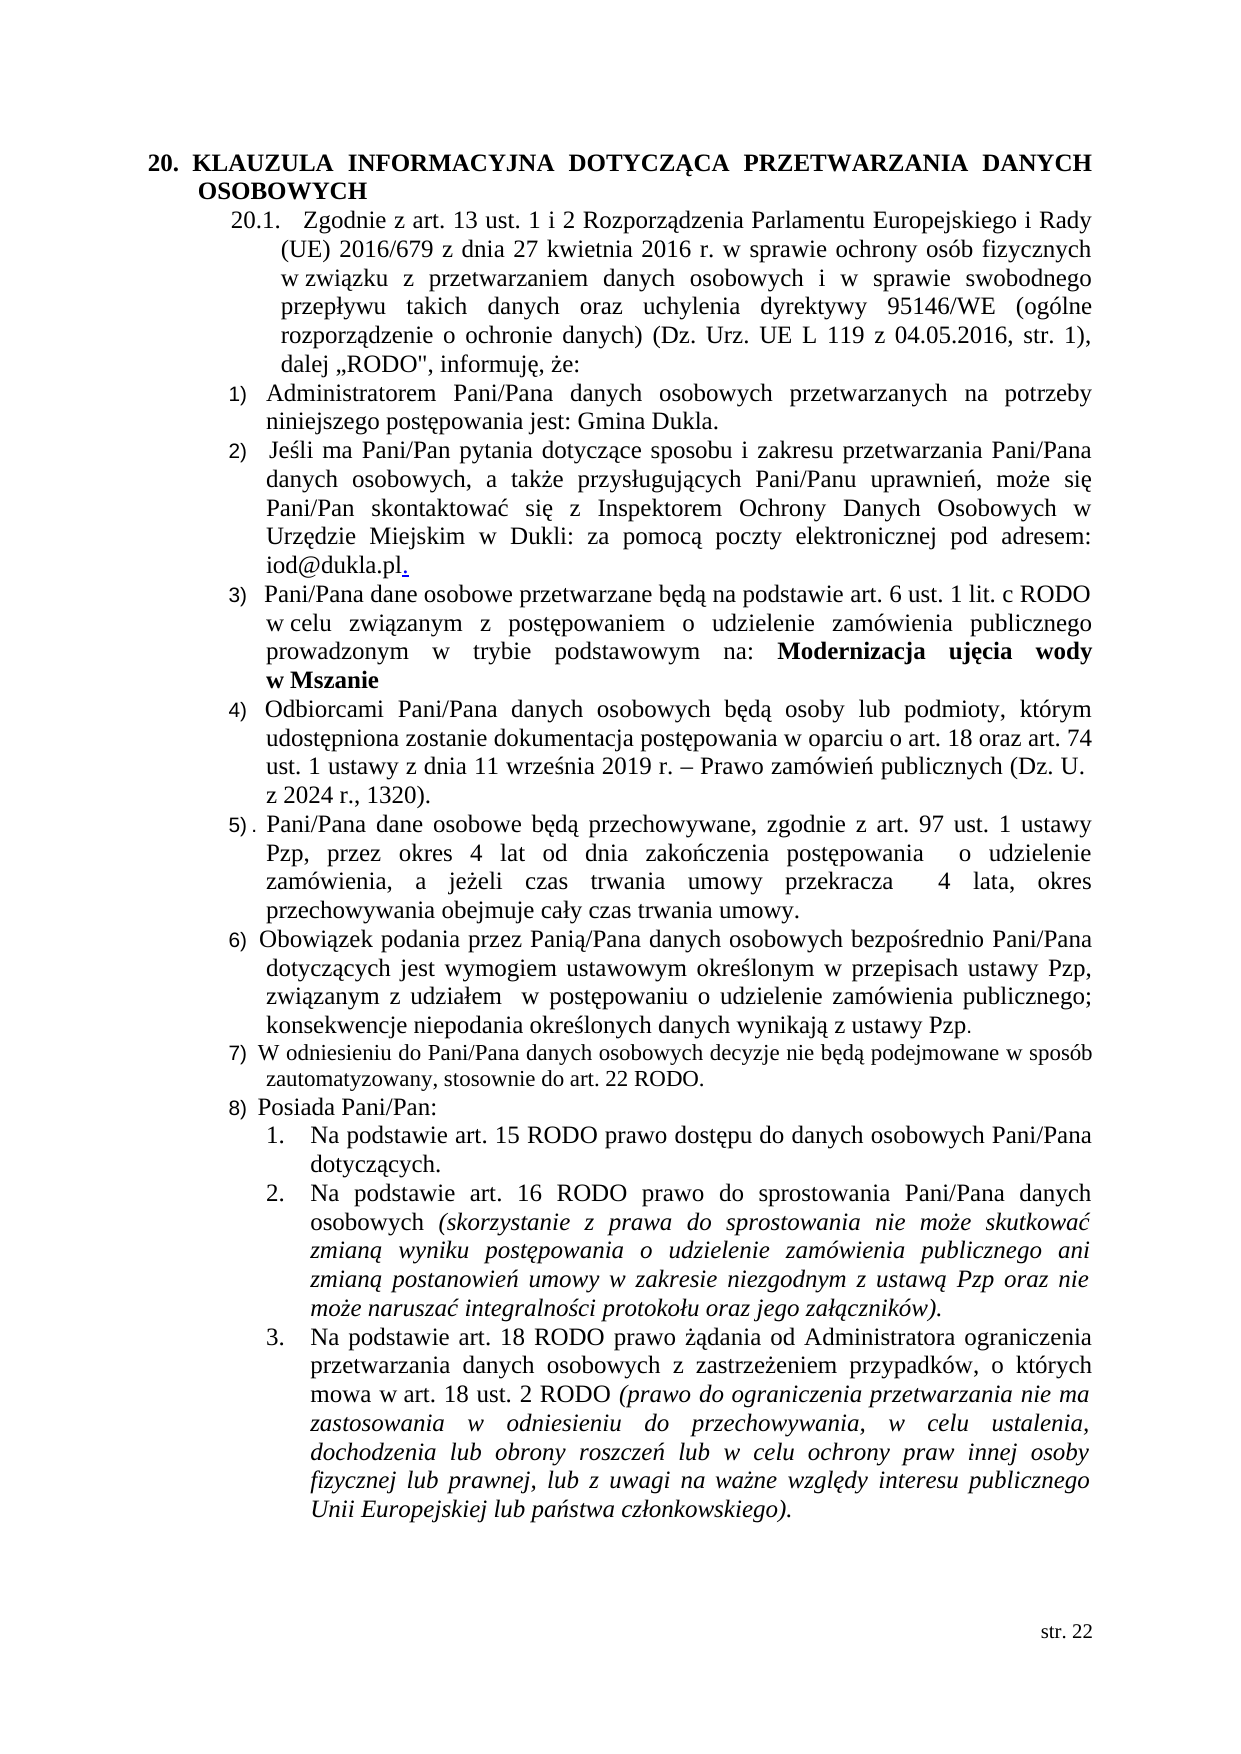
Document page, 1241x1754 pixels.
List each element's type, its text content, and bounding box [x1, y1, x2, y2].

list Odbiorcami Pani/Pana danych osobowych będą osoby lub podmioty, którym udostępniona zostanie dokumentacja postępowania w oparciu o art. 18 oraz art. 74 ust. 1 ustawy z dnia 11 września 2019 r. – Prawo zamówień publicznych (Dz. U. z 2024 r., 1320). [228, 694, 1093, 809]
list . Pani/Pana dane osobowe będą przechowywane, zgodnie z art. 97 ust. 1 ustawy Pzp, przez okres 4 lat od dnia zakończenia postępowania o udzielenie zamówienia, a jeżeli czas trwania umowy przekracza 4 lata, okres przechowywania obejmuje cały czas trwania umowy. [228, 809, 1093, 924]
list Na podstawie art. 15 RODO prawo dostępu do danych osobowych Pani/Pana dotyczących. [266, 1120, 1093, 1178]
text KLAUZULA INFORMACYJNA DOTYCZĄCA PRZETWARZANIA DANYCH OSOBOWYCH [148, 148, 1093, 205]
list Posiada Pani/Pan: [228, 1092, 1093, 1120]
list Pani/Pana dane osobowe przetwarzane będą na podstawie art. 6 ust. 1 lit. c RODO w celu związanym z postępowaniem o udzielenie zamówienia publicznego prowadzonym w trybie podstawowym na: Modernizacja ujęcia wody w Mszanie [228, 579, 1093, 694]
list Jeśli ma Pani/Pan pytania dotyczące sposobu i zakresu przetwarzania Pani/Pana danych osobowych, a także przysługujących Pani/Panu uprawnień, może się Pani/Pan skontaktować się z Inspektorem Ochrony Danych Osobowych w Urzędzie Miejskim w Dukli: za pomocą poczty elektronicznej pod adresem: iod@dukla.pl. [228, 435, 1093, 579]
list Obowiązek podania przez Panią/Pana danych osobowych bezpośrednio Pani/Pana dotyczących jest wymogiem ustawowym określonym w przepisach ustawy Pzp, związanym z udziałem w postępowaniu o udzielenie zamówienia publicznego; konsekwencje niepodania określonych danych wynikają z ustawy Pzp. [228, 924, 1093, 1039]
list W odniesieniu do Pani/Pana danych osobowych decyzje nie będą podejmowane w sposób zautomatyzowany, stosownie do art. 22 RODO. [228, 1039, 1093, 1092]
list Zgodnie z art. 13 ust. 1 i 2 Rozporządzenia Parlamentu Europejskiego i Rady (UE) 2016/679 z dnia 27 kwietnia 2016 r. w sprawie ochrony osób fizycznych w związku z przetwarzaniem danych osobowych i w sprawie swobodnego przepływu takich danych oraz uchylenia dyrektywy 95146/WE (ogólne rozporządzenie o ochronie danych) (Dz. Urz. UE L 119 z 04.05.2016, str. 1), dalej „RODO", informuję, że: [231, 205, 1093, 378]
list Administratorem Pani/Pana danych osobowych przetwarzanych na potrzeby niniejszego postępowania jest: Gmina Dukla. [228, 378, 1093, 435]
list Na podstawie art. 18 RODO prawo żądania od Administratora ograniczenia przetwarzania danych osobowych z zastrzeżeniem przypadków, o których mowa w art. 18 ust. 2 RODO (prawo do ograniczenia przetwarzania nie ma zastosowania w odniesieniu do przechowywania, w celu ustalenia, dochodzenia lub obrony roszczeń lub w celu ochrony praw innej osoby fizycznej lub prawnej, lub z uwagi na ważne względy interesu publicznego Unii Europejskiej lub państwa członkowskiego). [266, 1322, 1093, 1523]
list Na podstawie art. 16 RODO prawo do sprostowania Pani/Pana danych osobowych (skorzystanie z prawa do sprostowania nie może skutkować zmianą wyniku postępowania o udzielenie zamówienia publicznego ani zmianą postanowień umowy w zakresie niezgodnym z ustawą Pzp oraz nie może naruszać integralności protokołu oraz jego załączników). [266, 1178, 1093, 1322]
